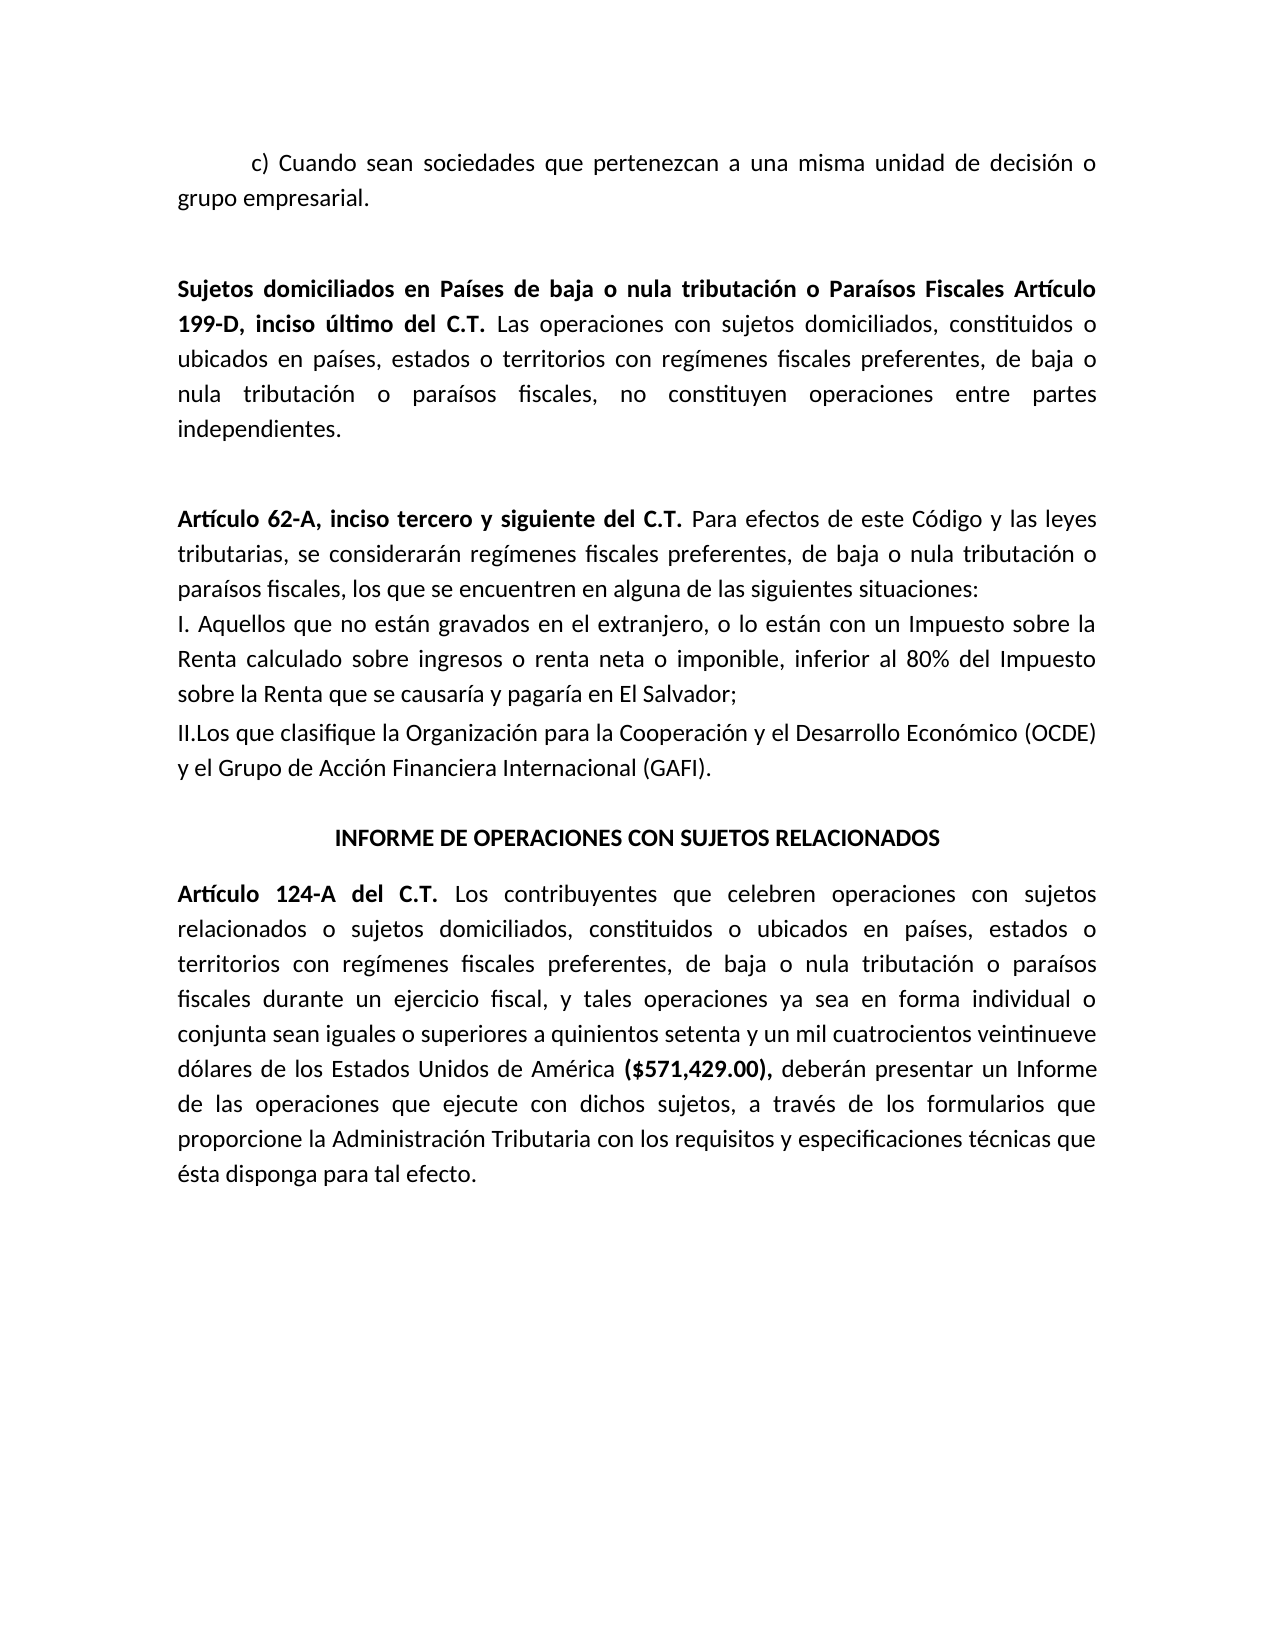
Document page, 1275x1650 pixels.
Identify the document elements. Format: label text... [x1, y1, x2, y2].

text Artículo 124-A del C.T. Los contribuyentes que celebren operaciones con sujetos relacionados o sujetos domiciliados, constituidos o ubicados en países, estados o territorios con regímenes fiscales preferentes, de baja o nula tributación o paraísos fiscales durante un ejercicio fiscal, y tales operaciones ya sea en forma individual o conjunta sean iguales o superiores a quinientos setenta y un mil cuatrocientos veintinueve dólares de los Estados Unidos de América ($571,429.00), deberán presentar un Informe de las operaciones que ejecute con dichos sujetos, a través de los formularios que proporcione la Administración Tributaria con los requisitos y especificaciones técnicas que ésta disponga para tal efecto. [177, 878, 1098, 1189]
text II.Los que clasifique la Organización para la Cooperación y el Desarrollo Económico (OCDE) y el Grupo de Acción Financiera Internacional (GAFI). [177, 718, 1098, 783]
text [177, 148, 1098, 213]
text I. Aquellos que no están gravados en el extranjero, o lo están con un Impuesto sobre la Renta calculado sobre ingresos o renta neta o imponible, inferior al 80% del Impuesto sobre la Renta que se causaría y pagaría en El Salvador; [177, 608, 1098, 708]
text Sujetos domiciliados en Países de baja o nula tributación o Paraísos Fiscales Artículo 199-D, inciso último del C.T. Las operaciones con sujetos domiciliados, constituidos o ubicados en países, estados o territorios con regímenes fiscales preferentes, de baja o nula tributación o paraísos fiscales, no constituyen operaciones entre partes independientes. [177, 273, 1098, 443]
text Artículo 62-A, inciso tercero y siguiente del C.T. Para efectos de este Código y las leyes tributarias, se considerarán regímenes fiscales preferentes, de baja o nula tributación o paraísos fiscales, los que se encuentren en alguna de las siguientes situaciones: [177, 503, 1098, 603]
text INFORME DE OPERACIONES CON SUJETOS RELACIONADOS [177, 823, 1098, 853]
